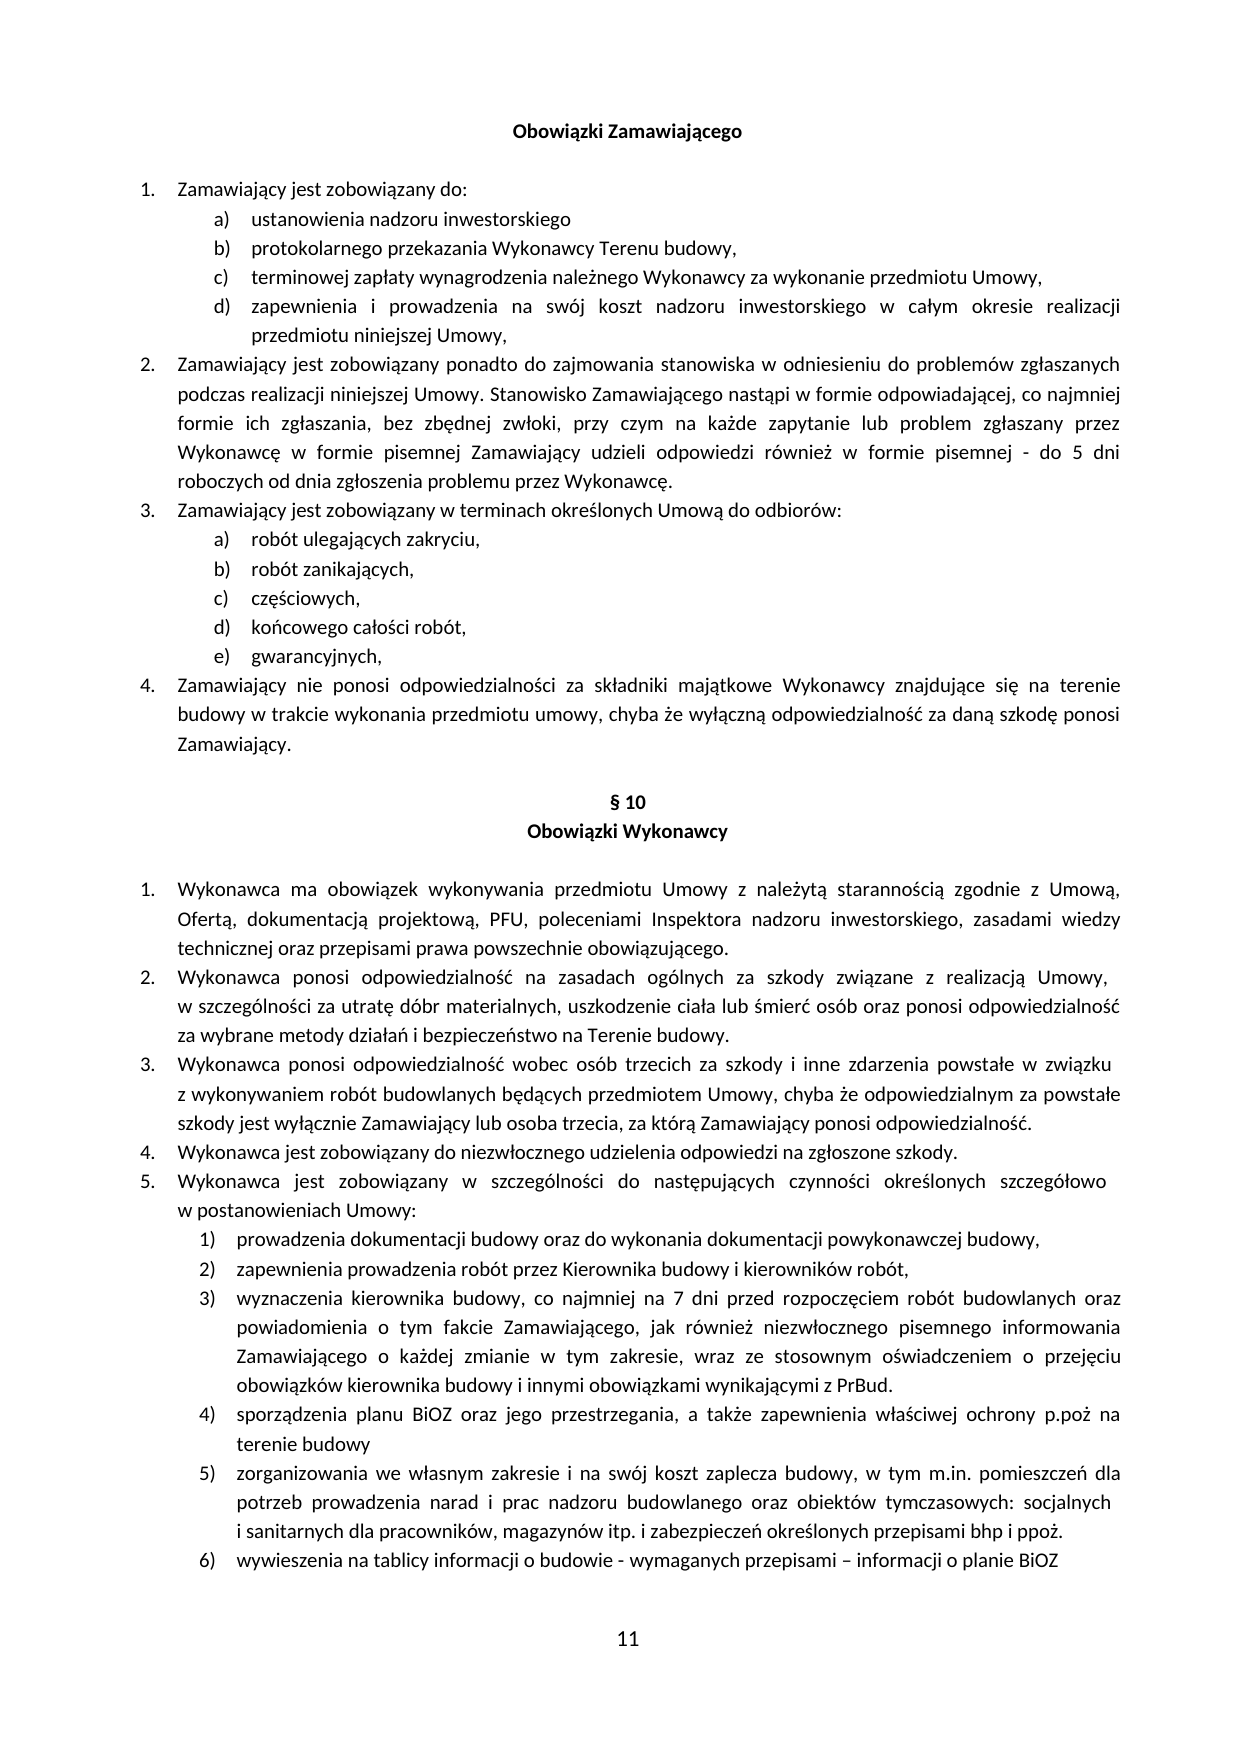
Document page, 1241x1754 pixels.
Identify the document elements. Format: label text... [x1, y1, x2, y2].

list Zamawiający jest zobowiązany do: [140, 177, 1122, 202]
list wyznaczenia kierownika budowy, co najmniej na 7 dni przed rozpoczęciem robót budowlanych oraz powiadomienia o tym fakcie Zamawiającego, jak również niezwłocznego pisemnego informowania Zamawiającego o każdej zmianie w tym zakresie, wraz ze stosownym oświadczeniem o przejęciu obowiązków kierownika budowy i innymi obowiązkami wynikającymi z PrBud. [199, 1285, 1122, 1398]
list terminowej zapłaty wynagrodzenia należnego Wykonawcy za wykonanie przedmiotu Umowy, [213, 264, 1122, 289]
list końcowego całości robót, [213, 614, 1122, 639]
list robót ulegających zakryciu, [213, 527, 1122, 552]
text Obowiązki Zamawiającego [133, 118, 1122, 144]
list zorganizowania we własnym zakresie i na swój koszt zaplecza budowy, w tym m.in. pomieszczeń dla potrzeb prowadzenia narad i prac nadzoru budowlanego oraz obiektów tymczasowych: socjalnych i sanitarnych dla pracowników, magazynów itp. i zabezpieczeń określonych przepisami bhp i ppoż. [199, 1460, 1122, 1544]
list Wykonawca ma obowiązek wykonywania przedmiotu Umowy z należytą starannością zgodnie z Umową, Ofertą, dokumentacją projektową, PFU, poleceniami Inspektora nadzoru inwestorskiego, zasadami wiedzy technicznej oraz przepisami prawa powszechnie obowiązującego. [140, 877, 1122, 960]
list sporządzenia planu BiOZ oraz jego przestrzegania, a także zapewnienia właściwej ochrony p.poż na terenie budowy [199, 1402, 1122, 1456]
list Wykonawca jest zobowiązany do niezwłocznego udzielenia odpowiedzi na zgłoszone szkody. [140, 1139, 1122, 1164]
list prowadzenia dokumentacji budowy oraz do wykonania dokumentacji powykonawczej budowy, [199, 1227, 1122, 1252]
list § 10 [133, 789, 1122, 814]
list Wykonawca ponosi odpowiedzialność wobec osób trzecich za szkody i inne zdarzenia powstałe w związku z wykonywaniem robót budowlanych będących przedmiotem Umowy, chyba że odpowiedzialnym za powstałe szkody jest wyłącznie Zamawiający lub osoba trzecia, za którą Zamawiający ponosi odpowiedzialność. [140, 1052, 1122, 1135]
list Zamawiający jest zobowiązany w terminach określonych Umową do odbiorów: [140, 497, 1122, 523]
list wywieszenia na tablicy informacji o budowie - wymaganych przepisami – informacji o planie BiOZ [199, 1547, 1122, 1573]
list robót zanikających, [213, 556, 1122, 581]
list Zamawiający nie ponosi odpowiedzialności za składniki majątkowe Wykonawcy znajdujące się na terenie budowy w trakcie wykonania przedmiotu umowy, chyba że wyłączną odpowiedzialność za daną szkodę ponosi Zamawiający. [140, 672, 1122, 756]
list Wykonawca jest zobowiązany w szczególności do następujących czynności określonych szczegółowo w postanowieniach Umowy: [140, 1168, 1122, 1223]
list zapewnienia prowadzenia robót przez Kierownika budowy i kierowników robót, [199, 1256, 1122, 1281]
text Obowiązki Wykonawcy [133, 818, 1122, 844]
list gwarancyjnych, [213, 643, 1122, 669]
list zapewnienia i prowadzenia na swój koszt nadzoru inwestorskiego w całym okresie realizacji przedmiotu niniejszej Umowy, [213, 293, 1122, 348]
list Wykonawca ponosi odpowiedzialność na zasadach ogólnych za szkody związane z realizacją Umowy, w szczególności za utratę dóbr materialnych, uszkodzenie ciała lub śmierć osób oraz ponosi odpowiedzialność za wybrane metody działań i bezpieczeństwo na Terenie budowy. [140, 964, 1122, 1048]
list protokolarnego przekazania Wykonawcy Terenu budowy, [213, 235, 1122, 260]
list ustanowienia nadzoru inwestorskiego [213, 206, 1122, 231]
list Zamawiający jest zobowiązany ponadto do zajmowania stanowiska w odniesieniu do problemów zgłaszanych podczas realizacji niniejszej Umowy. Stanowisko Zamawiającego nastąpi w formie odpowiadającej, co najmniej formie ich zgłaszania, bez zbędnej zwłoki, przy czym na każde zapytanie lub problem zgłaszany przez Wykonawcę w formie pisemnej Zamawiający udzieli odpowiedzi również w formie pisemnej - do 5 dni roboczych od dnia zgłoszenia problemu przez Wykonawcę. [140, 352, 1122, 494]
list częściowych, [213, 585, 1122, 610]
